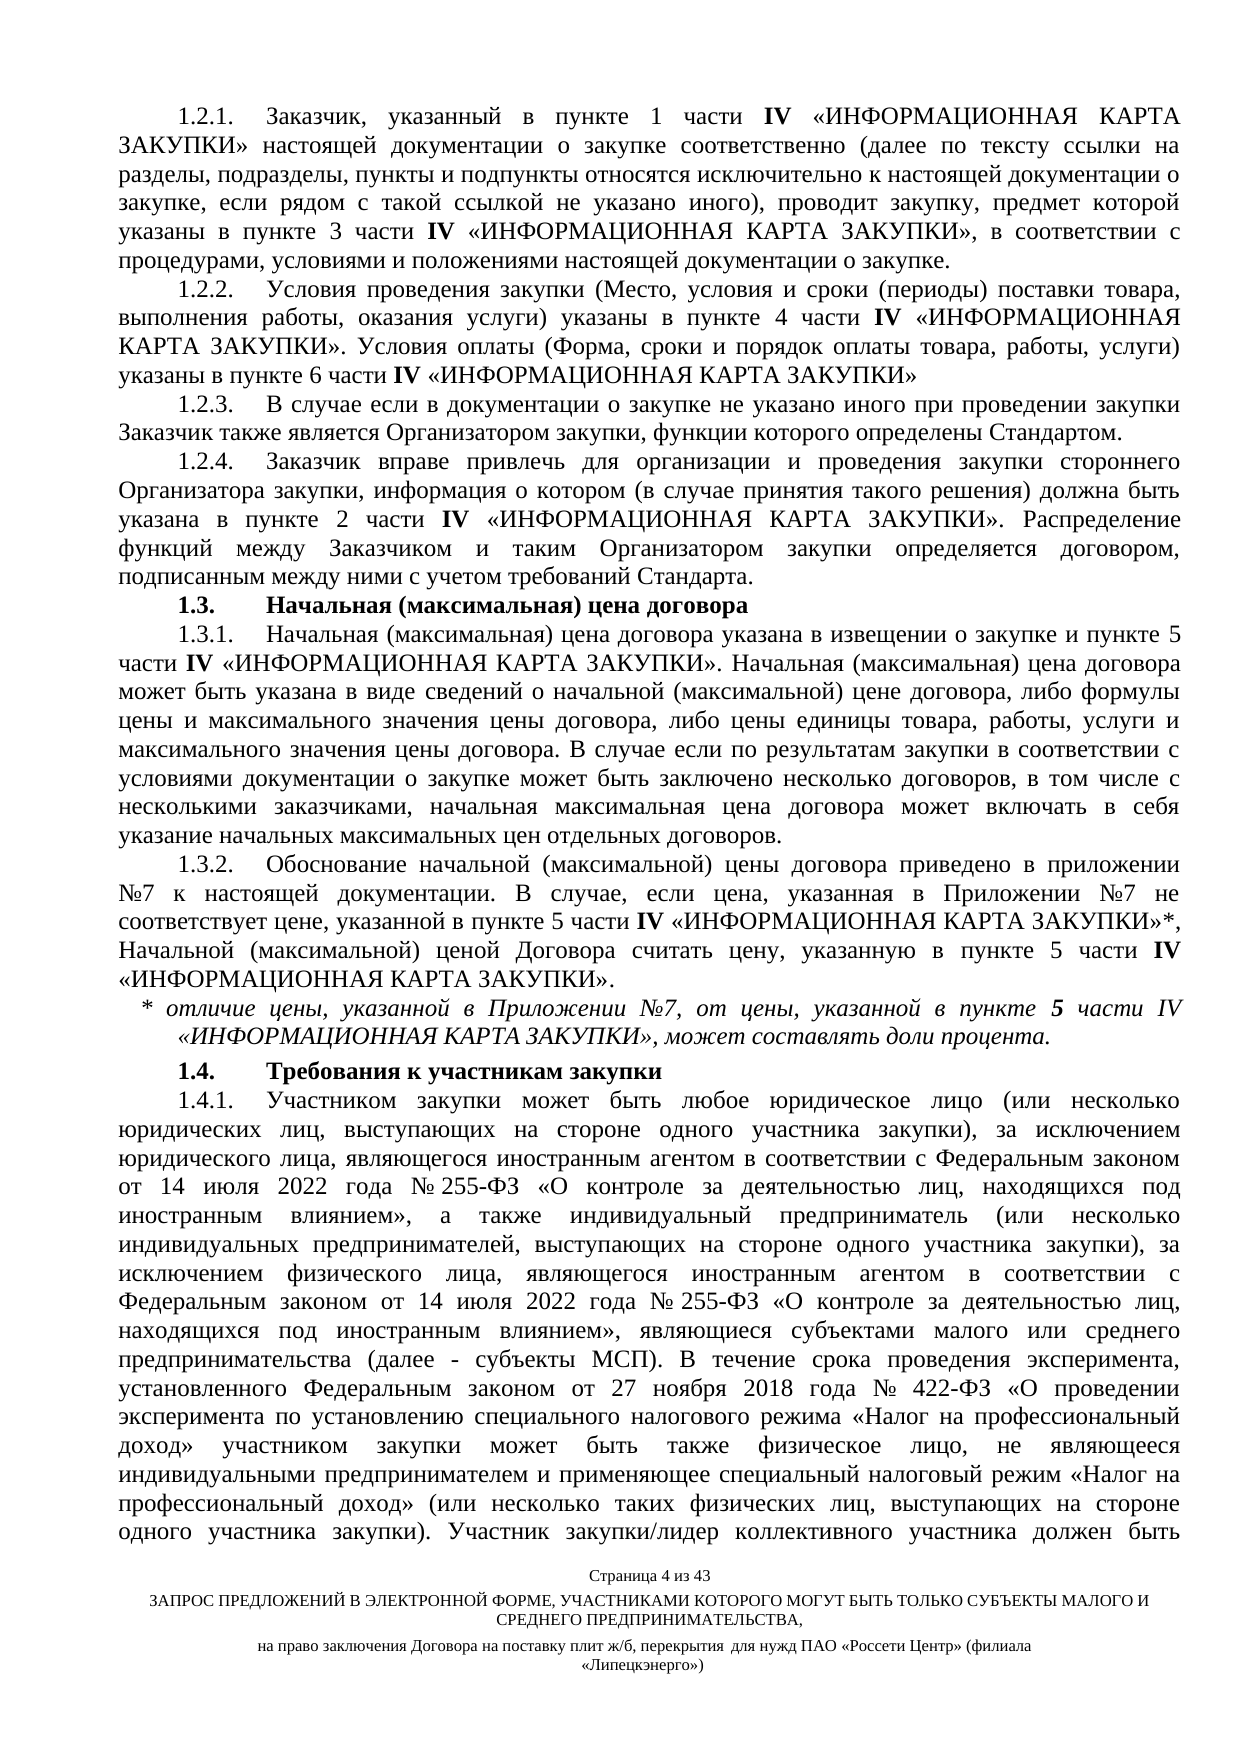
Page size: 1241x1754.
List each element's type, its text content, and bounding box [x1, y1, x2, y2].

subtitle Условия проведения закупки (Место, условия и сроки (периоды) поставки товара, выполнения работы, оказания услуги) указаны в пункте 4 части IV «ИНФОРМАЦИОННАЯ КАРТА ЗАКУПКИ». Условия оплаты (Форма, сроки и порядок оплаты товара, работы, услуги) указаны в пункте 6 части IV «ИНФОРМАЦИОННАЯ КАРТА ЗАКУПКИ» [118, 274, 1181, 389]
subtitle Требования к участникам закупки [118, 1056, 1181, 1085]
subtitle Заказчик, указанный в пункте 1 части IV «ИНФОРМАЦИОННАЯ КАРТА ЗАКУПКИ» настоящей документации о закупке соответственно (далее по тексту ссылки на разделы, подразделы, пункты и подпункты относятся исключительно к настоящей документации о закупке, если рядом с такой ссылкой не указано иного), проводит закупку, предмет которой указаны в пункте 3 части IV «ИНФОРМАЦИОННАЯ КАРТА ЗАКУПКИ», в соответствии с процедурами, условиями и положениями настоящей документации о закупке. [118, 101, 1181, 274]
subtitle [118, 1085, 1181, 1545]
subtitle Обоснование начальной (максимальной) цены договора приведено в приложении №7 к настоящей документации. В случае, если цена, указанная в Приложении №7 не соответствует цене, указанной в пункте 5 части IV «ИНФОРМАЦИОННАЯ КАРТА ЗАКУПКИ»*, Начальной (максимальной) ценой Договора считать цену, указанную в пункте 5 части IV «ИНФОРМАЦИОННАЯ КАРТА ЗАКУПКИ». [118, 849, 1181, 993]
subtitle Начальная (максимальная) цена договора [118, 590, 1181, 619]
subtitle В случае если в документации о закупке не указано иного при проведении закупки Заказчик также является Организатором закупки, функции которого определены Стандартом. [118, 389, 1181, 446]
list * отличие цены, указанной в Приложении №7, от цены, указанной в пункте 5 части IV «ИНФОРМАЦИОННАЯ КАРТА ЗАКУПКИ», может составлять доли процента. [140, 993, 1181, 1050]
subtitle Начальная (максимальная) цена договора указана в извещении о закупке и пункте 5 части IV «ИНФОРМАЦИОННАЯ КАРТА ЗАКУПКИ». Начальная (максимальная) цена договора может быть указана в виде сведений о начальной (максимальной) цене договора, либо формулы цены и максимального значения цены договора, либо цены единицы товара, работы, услуги и максимального значения цены договора. В случае если по результатам закупки в соответствии с условиями документации о закупке может быть заключено несколько договоров, в том числе с несколькими заказчиками, начальная максимальная цена договора может включать в себя указание начальных максимальных цен отдельных договоров. [118, 619, 1181, 849]
subtitle Заказчик вправе привлечь для организации и проведения закупки стороннего Организатора закупки, информация о котором (в случае принятия такого решения) должна быть указана в пункте 2 части IV «ИНФОРМАЦИОННАЯ КАРТА ЗАКУПКИ». Распределение функций между Заказчиком и таким Организатором закупки определяется договором, подписанным между ними с учетом требований Стандарта. [118, 446, 1181, 590]
